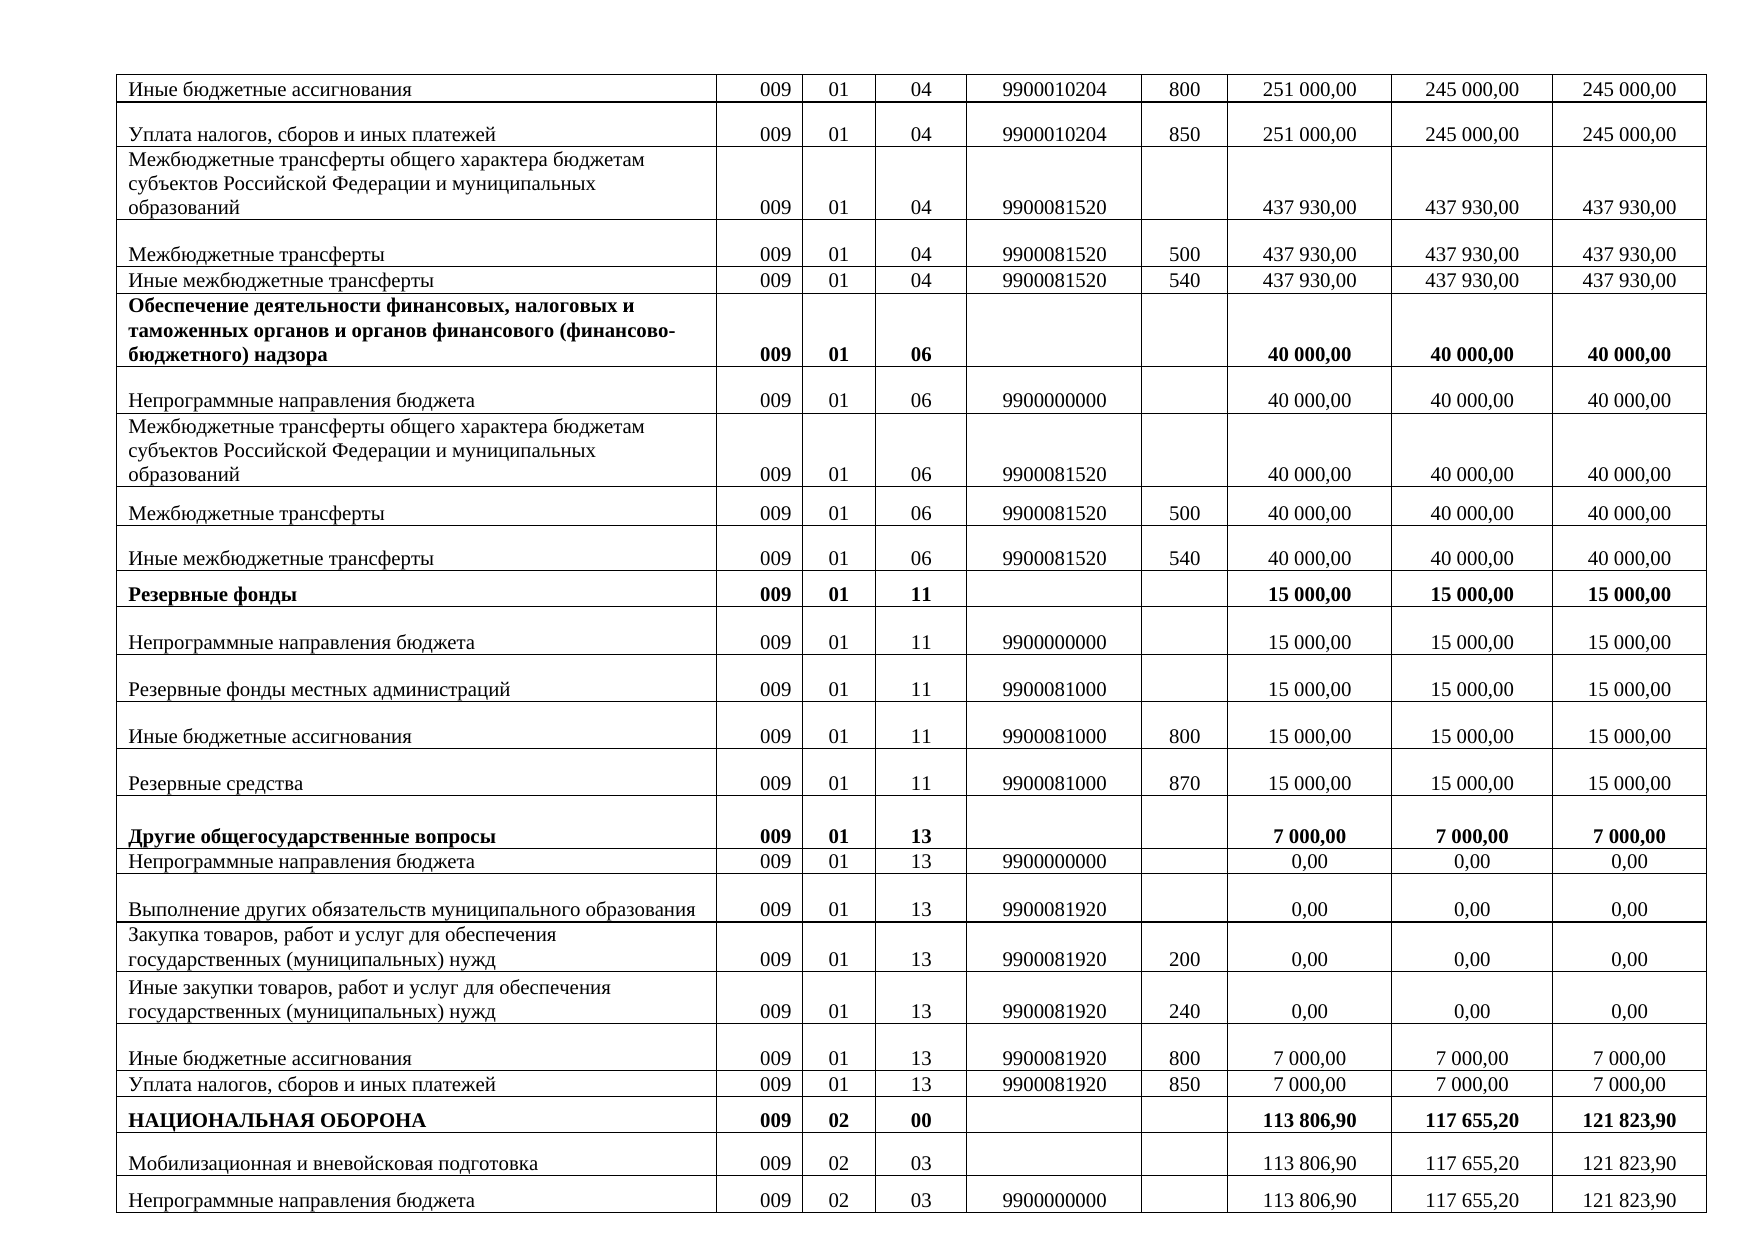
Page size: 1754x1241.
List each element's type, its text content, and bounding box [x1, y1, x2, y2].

table_cell 01 [803, 147, 875, 219]
table_cell Уплата налогов, сборов и иных платежей [117, 1071, 716, 1096]
table_cell 009 [717, 147, 802, 219]
table_cell 009 [717, 923, 802, 971]
table_cell 01 [803, 702, 875, 748]
table_cell 009 [717, 972, 802, 1023]
table_cell 9900000000 [967, 607, 1141, 654]
table_cell [1142, 414, 1227, 486]
table_cell 01 [803, 923, 875, 971]
table_cell 009 [717, 1024, 802, 1070]
table_cell 7 000,00 [1228, 1024, 1391, 1070]
table_cell 06 [876, 294, 966, 366]
table_cell 009 [717, 1097, 802, 1132]
table_cell 01 [803, 294, 875, 366]
table_cell Закупка товаров, работ и услуг для обеспечения государственных (муниципальных) нужд [117, 923, 716, 971]
table_cell 01 [803, 972, 875, 1023]
table_cell 40 000,00 [1392, 526, 1552, 569]
table_cell 113 806,90 [1228, 1097, 1391, 1132]
table_cell 06 [876, 414, 966, 486]
table_cell 7 000,00 [1392, 796, 1552, 848]
table_cell 9900081520 [967, 526, 1141, 569]
table_cell Иные межбюджетные трансферты [117, 526, 716, 569]
table_cell 11 [876, 607, 966, 654]
table_cell 9900000000 [967, 367, 1141, 412]
table_cell 009 [717, 1133, 802, 1174]
table_cell 15 000,00 [1228, 749, 1391, 794]
table_cell 15 000,00 [1228, 607, 1391, 654]
table_cell 9900081520 [967, 267, 1141, 292]
table_cell 009 [717, 220, 802, 266]
table_cell [1142, 1176, 1227, 1212]
table_cell 15 000,00 [1228, 571, 1391, 606]
table_cell [967, 796, 1141, 848]
table_cell 40 000,00 [1392, 414, 1552, 486]
table_cell 437 930,00 [1228, 267, 1391, 292]
table_cell 01 [803, 749, 875, 794]
table_cell 850 [1142, 1071, 1227, 1096]
table_cell 251 000,00 [1228, 75, 1391, 101]
table_cell 40 000,00 [1228, 487, 1391, 525]
table_cell 7 000,00 [1228, 796, 1391, 848]
table_cell 009 [717, 294, 802, 366]
table_cell Иные бюджетные ассигнования [117, 1024, 716, 1070]
table_cell 9900010204 [967, 75, 1141, 101]
table_cell 0,00 [1228, 874, 1391, 921]
table_cell 0,00 [1553, 874, 1706, 921]
table_cell 9900000000 [967, 1176, 1141, 1212]
table_cell 437 930,00 [1392, 267, 1552, 292]
table_cell 7 000,00 [1392, 1071, 1552, 1096]
table_cell [1142, 849, 1227, 873]
table_cell 9900081520 [967, 487, 1141, 525]
table_cell 009 [717, 849, 802, 873]
table_cell 009 [717, 1071, 802, 1096]
table_cell 9900081920 [967, 874, 1141, 921]
table_cell 009 [717, 571, 802, 606]
table_cell 800 [1142, 1024, 1227, 1070]
table_cell 009 [717, 103, 802, 146]
table_cell 009 [717, 367, 802, 412]
table_cell 01 [803, 367, 875, 412]
table_cell [1142, 1133, 1227, 1174]
table_cell 0,00 [1228, 923, 1391, 971]
table_cell 500 [1142, 487, 1227, 525]
table_cell 01 [803, 220, 875, 266]
table_cell 15 000,00 [1553, 571, 1706, 606]
table_cell 13 [876, 849, 966, 873]
table_cell [1142, 367, 1227, 412]
table_cell 9900081000 [967, 702, 1141, 748]
table_cell Выполнение других обязательств муниципального образования [117, 874, 716, 921]
table_cell 15 000,00 [1553, 607, 1706, 654]
table_cell 121 823,90 [1553, 1133, 1706, 1174]
table_cell 0,00 [1392, 923, 1552, 971]
table_cell [1142, 571, 1227, 606]
table_cell 40 000,00 [1392, 487, 1552, 525]
table_cell 121 823,90 [1553, 1176, 1706, 1212]
table_cell 9900081520 [967, 220, 1141, 266]
table_cell 01 [803, 103, 875, 146]
table_cell 245 000,00 [1392, 75, 1552, 101]
table_cell 40 000,00 [1228, 294, 1391, 366]
table_cell 13 [876, 796, 966, 848]
table_cell 437 930,00 [1553, 220, 1706, 266]
table_cell 0,00 [1392, 849, 1552, 873]
table_cell [1142, 294, 1227, 366]
table_cell 01 [803, 849, 875, 873]
table_cell 00 [876, 1097, 966, 1132]
table_cell 40 000,00 [1553, 294, 1706, 366]
table_cell 03 [876, 1133, 966, 1174]
table_cell Непрограммные направления бюджета [117, 1176, 716, 1212]
table_cell Межбюджетные трансферты общего характера бюджетам субъектов Российской Федерации и муниципальных образований [117, 414, 716, 486]
table_cell 9900081520 [967, 414, 1141, 486]
table_cell 40 000,00 [1228, 367, 1391, 412]
table_cell Иные бюджетные ассигнования [117, 702, 716, 748]
table_cell Непрограммные направления бюджета [117, 607, 716, 654]
table_cell 11 [876, 749, 966, 794]
table_cell 009 [717, 75, 802, 101]
table_cell 40 000,00 [1553, 414, 1706, 486]
table_cell 7 000,00 [1553, 1024, 1706, 1070]
table_cell 01 [803, 75, 875, 101]
table_cell 9900081920 [967, 972, 1141, 1023]
table_cell 870 [1142, 749, 1227, 794]
table_cell 40 000,00 [1392, 294, 1552, 366]
table_cell 9900000000 [967, 849, 1141, 873]
table_cell Иные межбюджетные трансферты [117, 267, 716, 292]
table_cell [1142, 655, 1227, 701]
table_cell 04 [876, 267, 966, 292]
table_cell 40 000,00 [1392, 367, 1552, 412]
table_cell 009 [717, 702, 802, 748]
table_cell 7 000,00 [1228, 1071, 1391, 1096]
table_cell 15 000,00 [1553, 702, 1706, 748]
table_cell [967, 1133, 1141, 1174]
table_cell 9900010204 [967, 103, 1141, 146]
table_cell 245 000,00 [1553, 103, 1706, 146]
table_cell 13 [876, 874, 966, 921]
table_cell 15 000,00 [1392, 749, 1552, 794]
table_cell 113 806,90 [1228, 1133, 1391, 1174]
table_cell 009 [717, 796, 802, 848]
table_cell Межбюджетные трансферты [117, 220, 716, 266]
table_cell 40 000,00 [1553, 367, 1706, 412]
table_cell 437 930,00 [1228, 220, 1391, 266]
table_cell 9900081920 [967, 1024, 1141, 1070]
table_cell [1142, 874, 1227, 921]
table_cell 15 000,00 [1392, 702, 1552, 748]
table_cell 01 [803, 655, 875, 701]
table_cell 009 [717, 874, 802, 921]
table_cell 13 [876, 1024, 966, 1070]
table_cell Другие общегосударственные вопросы [117, 796, 716, 848]
table_cell 7 000,00 [1553, 796, 1706, 848]
table_cell 01 [803, 414, 875, 486]
table_cell 01 [803, 1071, 875, 1096]
table_cell 0,00 [1228, 972, 1391, 1023]
table_cell [967, 1097, 1141, 1132]
table_cell 009 [717, 526, 802, 569]
table_cell 15 000,00 [1553, 749, 1706, 794]
table_cell Мобилизационная и вневойсковая подготовка [117, 1133, 716, 1174]
table_cell 7 000,00 [1553, 1071, 1706, 1096]
table_cell 0,00 [1553, 923, 1706, 971]
table_cell 500 [1142, 220, 1227, 266]
table_cell 009 [717, 267, 802, 292]
table_cell 121 823,90 [1553, 1097, 1706, 1132]
table_cell Резервные фонды местных администраций [117, 655, 716, 701]
table_cell 0,00 [1392, 874, 1552, 921]
table_cell [1142, 796, 1227, 848]
table_cell 01 [803, 796, 875, 848]
table_cell 113 806,90 [1228, 1176, 1391, 1212]
table_cell 01 [803, 874, 875, 921]
table_cell 437 930,00 [1392, 220, 1552, 266]
table_cell 15 000,00 [1553, 655, 1706, 701]
table_cell [1142, 147, 1227, 219]
table_cell 0,00 [1392, 972, 1552, 1023]
table_cell 11 [876, 655, 966, 701]
table_cell 01 [803, 571, 875, 606]
table_cell 01 [803, 526, 875, 569]
table_cell 009 [717, 414, 802, 486]
table_cell Непрограммные направления бюджета [117, 367, 716, 412]
table_cell 04 [876, 103, 966, 146]
table_cell 9900081520 [967, 147, 1141, 219]
table_cell 9900081000 [967, 749, 1141, 794]
table_cell 01 [803, 1024, 875, 1070]
table_cell 200 [1142, 923, 1227, 971]
table_cell Межбюджетные трансферты [117, 487, 716, 525]
table_cell 15 000,00 [1228, 702, 1391, 748]
table_cell 15 000,00 [1392, 655, 1552, 701]
table_cell 009 [717, 487, 802, 525]
table_cell 06 [876, 526, 966, 569]
table_cell 437 930,00 [1228, 147, 1391, 219]
table_cell 06 [876, 487, 966, 525]
table_cell 02 [803, 1133, 875, 1174]
table_cell 01 [803, 487, 875, 525]
table_cell 40 000,00 [1553, 487, 1706, 525]
table_cell 240 [1142, 972, 1227, 1023]
table_cell 04 [876, 220, 966, 266]
table_cell Резервные средства [117, 749, 716, 794]
table_cell 245 000,00 [1553, 75, 1706, 101]
table_cell 04 [876, 75, 966, 101]
table_cell [1142, 607, 1227, 654]
table_cell [1142, 1097, 1227, 1132]
table_cell 009 [717, 749, 802, 794]
table_cell 11 [876, 702, 966, 748]
table_cell Уплата налогов, сборов и иных платежей [117, 103, 716, 146]
table_cell 0,00 [1228, 849, 1391, 873]
table_cell 850 [1142, 103, 1227, 146]
table_cell 800 [1142, 75, 1227, 101]
table_cell [967, 294, 1141, 366]
table_cell 9900081000 [967, 655, 1141, 701]
table_cell 03 [876, 1176, 966, 1212]
table_cell 9900081920 [967, 923, 1141, 971]
table_cell 540 [1142, 526, 1227, 569]
table_cell 0,00 [1553, 972, 1706, 1023]
table_cell 02 [803, 1097, 875, 1132]
table_cell 245 000,00 [1392, 103, 1552, 146]
table_cell Иные закупки товаров, работ и услуг для обеспечения государственных (муниципальных) нужд [117, 972, 716, 1023]
table_cell 0,00 [1553, 849, 1706, 873]
table_cell 40 000,00 [1228, 414, 1391, 486]
table_cell 15 000,00 [1228, 655, 1391, 701]
table_cell 117 655,20 [1392, 1176, 1552, 1212]
table_cell 009 [717, 1176, 802, 1212]
table_cell 437 930,00 [1553, 267, 1706, 292]
table_cell 06 [876, 367, 966, 412]
table_cell 7 000,00 [1392, 1024, 1552, 1070]
table_cell 13 [876, 923, 966, 971]
table_cell Иные бюджетные ассигнования [117, 75, 716, 101]
table_cell 02 [803, 1176, 875, 1212]
table_cell 540 [1142, 267, 1227, 292]
table_cell Резервные фонды [117, 571, 716, 606]
table_cell 437 930,00 [1392, 147, 1552, 219]
table_cell 117 655,20 [1392, 1133, 1552, 1174]
table_cell 11 [876, 571, 966, 606]
table_cell 15 000,00 [1392, 607, 1552, 654]
table_cell 13 [876, 972, 966, 1023]
table_cell Межбюджетные трансферты общего характера бюджетам субъектов Российской Федерации и муниципальных образований [117, 147, 716, 219]
table_cell 9900081920 [967, 1071, 1141, 1096]
table_cell 40 000,00 [1553, 526, 1706, 569]
table_cell 251 000,00 [1228, 103, 1391, 146]
table_cell 04 [876, 147, 966, 219]
table_cell 117 655,20 [1392, 1097, 1552, 1132]
table_cell НАЦИОНАЛЬНАЯ ОБОРОНА [117, 1097, 716, 1132]
table_cell 01 [803, 607, 875, 654]
table_cell 800 [1142, 702, 1227, 748]
table_cell 01 [803, 267, 875, 292]
table_cell 009 [717, 655, 802, 701]
table_cell 40 000,00 [1228, 526, 1391, 569]
table_cell 437 930,00 [1553, 147, 1706, 219]
table_cell 13 [876, 1071, 966, 1096]
table_cell 009 [717, 607, 802, 654]
table_cell Обеспечение деятельности финансовых, налоговых и таможенных органов и органов финансового (финансово-бюджетного) надзора [117, 294, 716, 366]
table_cell 15 000,00 [1392, 571, 1552, 606]
table_cell Непрограммные направления бюджета [117, 849, 716, 873]
table_cell [967, 571, 1141, 606]
